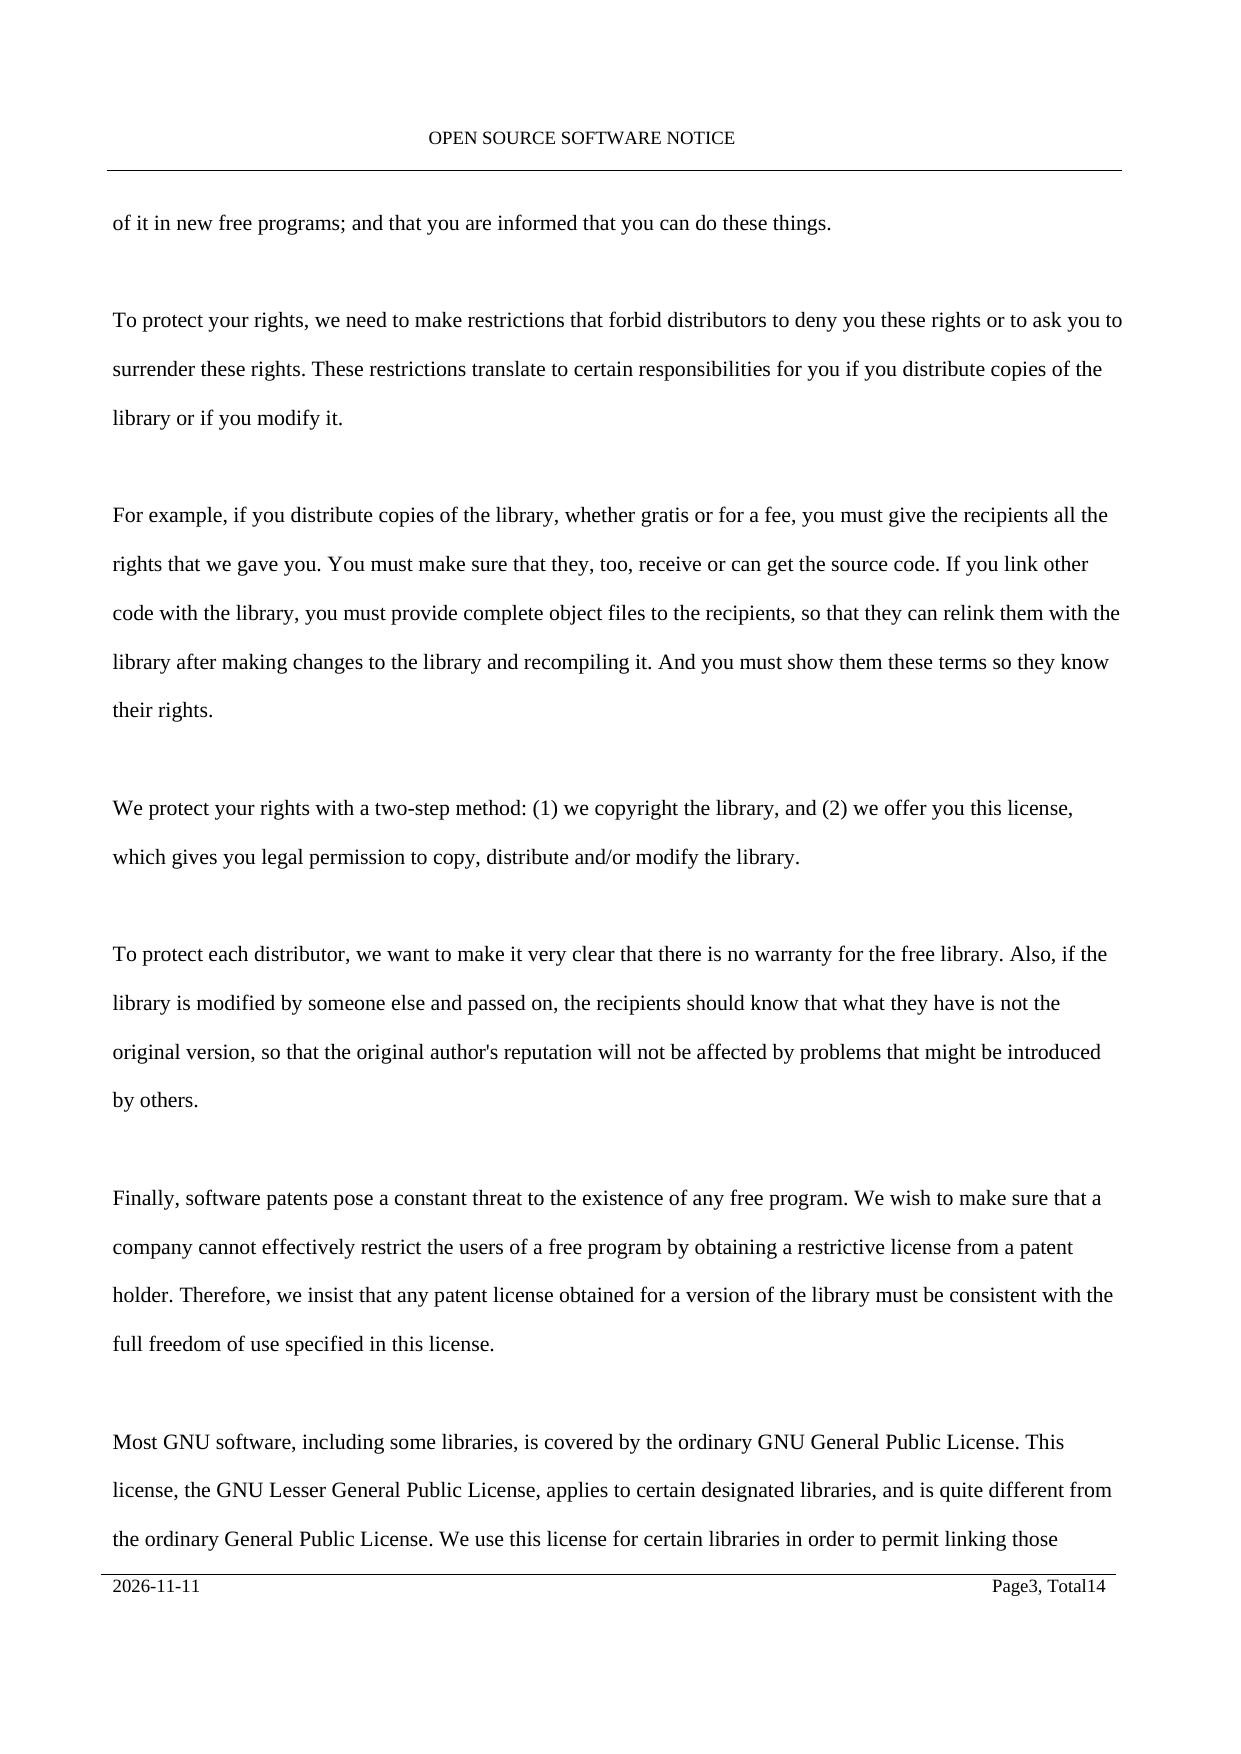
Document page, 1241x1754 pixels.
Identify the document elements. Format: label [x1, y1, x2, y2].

text [112, 206, 1128, 1555]
